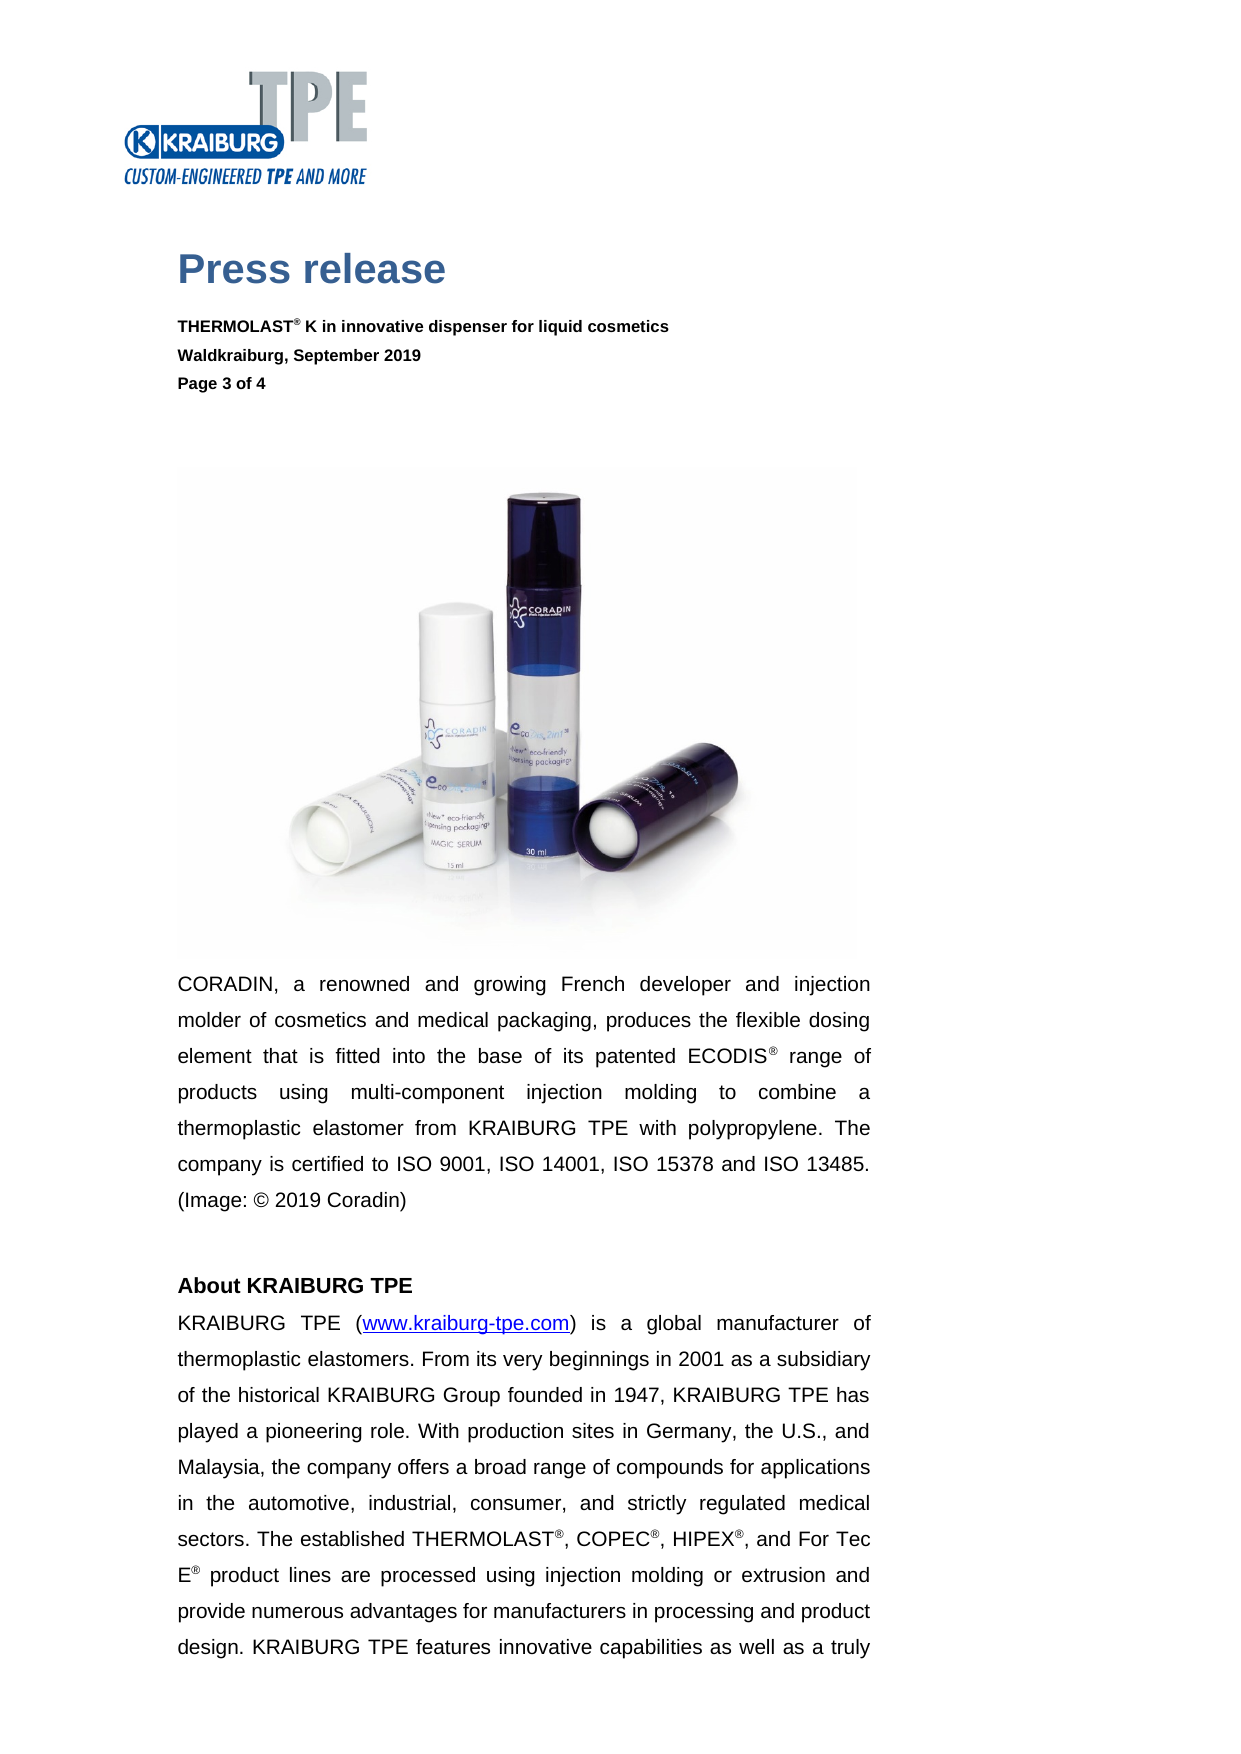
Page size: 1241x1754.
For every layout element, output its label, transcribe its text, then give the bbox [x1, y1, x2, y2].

picture [112, 55, 379, 200]
picture [177, 467, 857, 959]
text About KRAIBURG TPE [177, 1273, 871, 1299]
text CORADIN, a renowned and growing French developer and injection molder of cosmetics and medical packaging, produces the flexible dosing element that is fitted into the base of its patented ECODIS® range of products using multi-component injection molding to combine a thermoplastic elastomer from KRAIBURG TPE with polypropylene. The company is certified to ISO 9001, ISO 14001, ISO 15378 and ISO 13485. (Image: © 2019 Coradin) [177, 972, 871, 1212]
